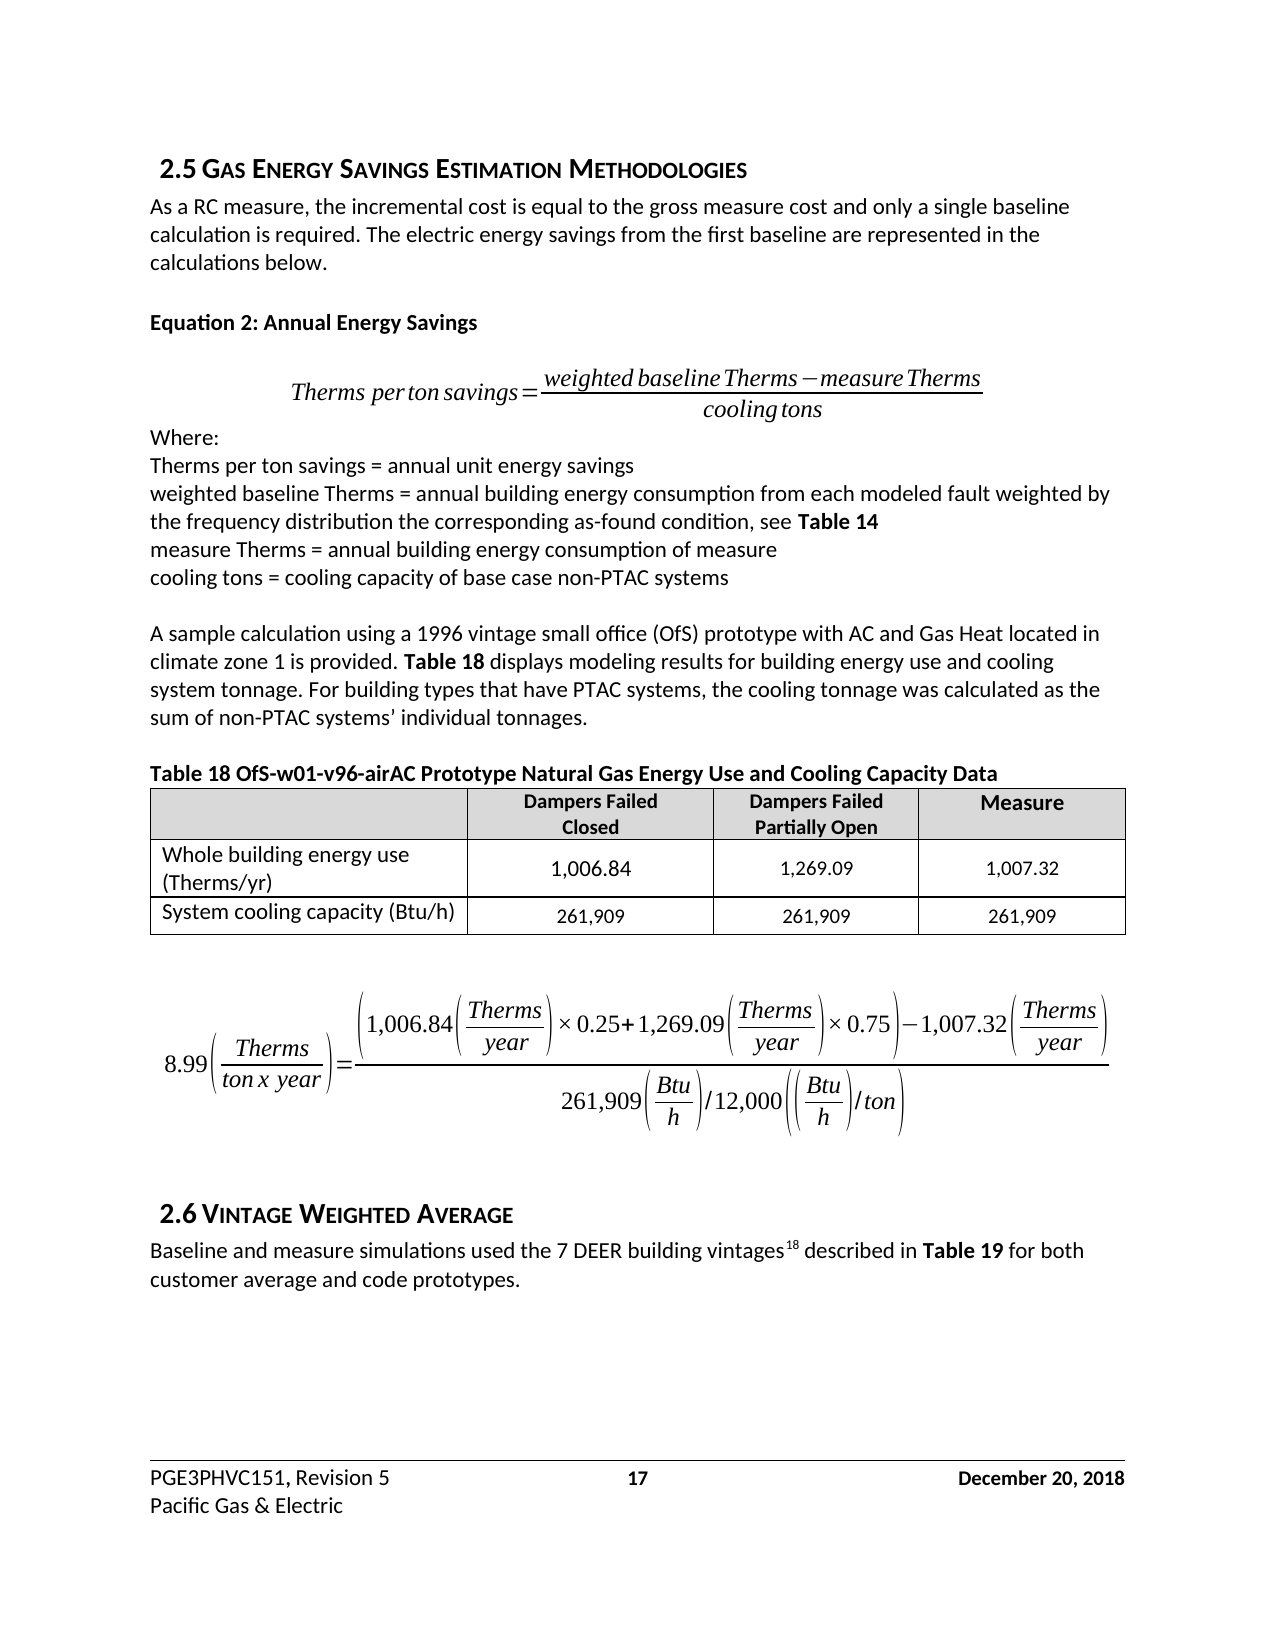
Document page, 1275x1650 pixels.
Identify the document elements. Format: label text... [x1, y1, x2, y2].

subtitle Gas Energy Savings Estimation Methodologies [159, 150, 1125, 186]
subtitle Vintage Weighted Average [159, 1195, 1125, 1230]
text measure Therms = annual building energy consumption of measure [150, 535, 1125, 563]
table_header [151, 789, 467, 839]
text Equation 2: Annual Energy Savings [150, 308, 1125, 336]
table_cell 1,006.84 [468, 840, 713, 896]
text cooling tons = cooling capacity of base case non-PTAC systems [150, 563, 1125, 591]
text A sample calculation using a 1996 vintage small office (OfS) prototype with AC and Gas Heat located in climate zone 1 is provided. Table 18 displays modeling results for building energy use and cooling system tonnage. For building types that have PTAC systems, the cooling tonnage was calculated as the sum of non-PTAC systems’ individual tonnages. [150, 619, 1125, 731]
table_header Dampers Failed Partially Open [714, 789, 918, 839]
text Baseline and measure simulations used the 7 DEER building vintages described in Table 19 for both customer average and code prototypes. [150, 1237, 1125, 1293]
table_cell 1,269.09 [714, 840, 918, 896]
text Therms per ton savings = annual unit energy savings [150, 451, 1125, 479]
table_header Dampers Failed Closed [468, 789, 713, 839]
text Table 18 OfS-w01-v96-airAC Prototype Natural Gas Energy Use and Cooling Capacity Data [150, 759, 1125, 787]
text weighted baseline Therms = annual building energy consumption from each modeled fault weighted by the frequency distribution the corresponding as-found condition, see Table 14 [150, 479, 1125, 535]
text As a RC measure, the incremental cost is equal to the gross measure cost and only a single baseline calculation is required. The electric energy savings from the first baseline are represented in the calculations below. [150, 192, 1125, 276]
text Where: [150, 423, 1125, 451]
table_cell 261,909 [714, 898, 918, 934]
table_cell 1,007.32 [919, 840, 1125, 896]
table_cell 261,909 [919, 898, 1125, 934]
table_cell 261,909 [468, 898, 713, 934]
table_cell System cooling capacity (Btu/h) [151, 898, 467, 934]
table_cell Whole building energy use (Therms/yr) [151, 840, 467, 896]
table_header Measure [919, 789, 1125, 839]
